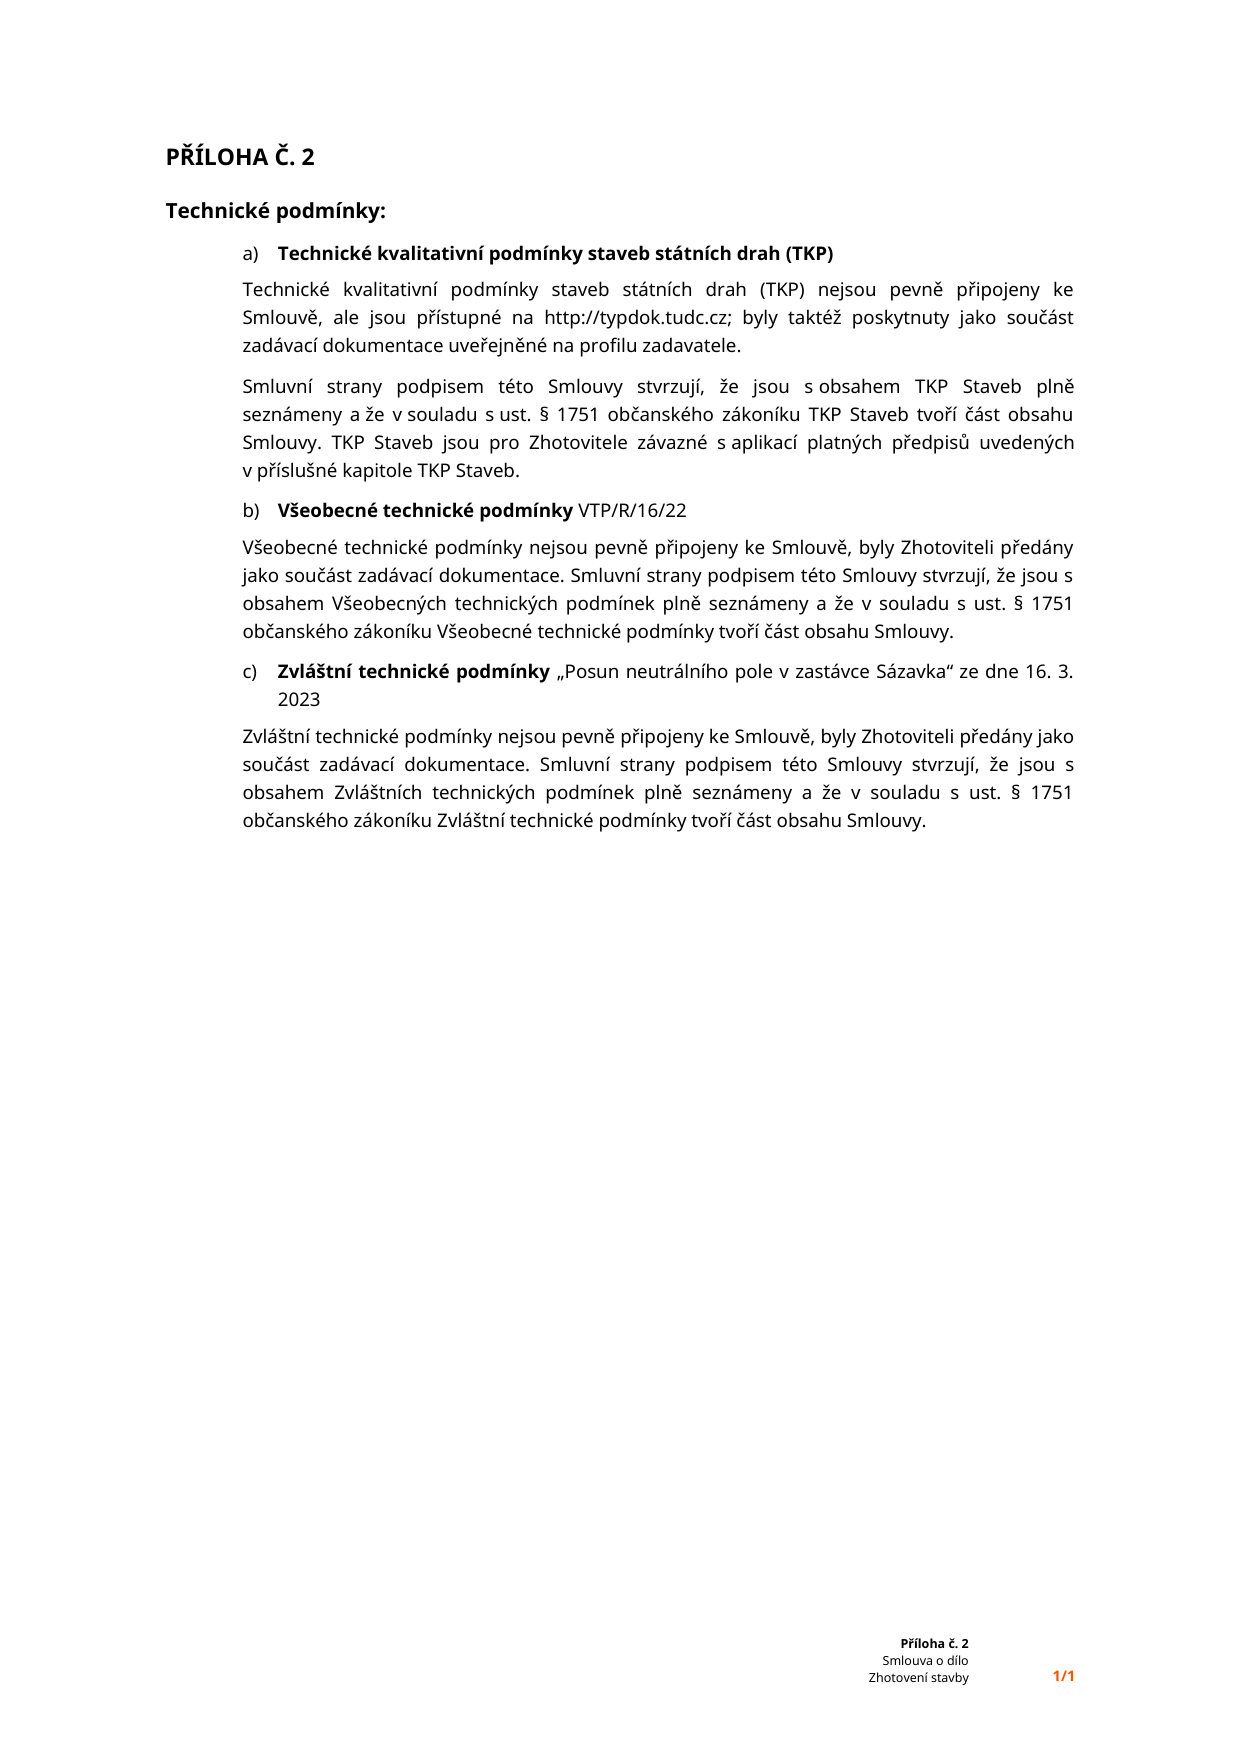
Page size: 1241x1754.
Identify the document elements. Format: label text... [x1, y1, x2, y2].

text Smluvní strany podpisem této Smlouvy stvrzují, že jsou s obsahem TKP Staveb plně seznámeny a že v souladu s ust. § 1751 občanského zákoníku TKP Staveb tvoří část obsahu Smlouvy. TKP Staveb jsou pro Zhotovitele závazné s aplikací platných předpisů uvedených v příslušné kapitole TKP Staveb. [242, 373, 1075, 483]
text Technické kvalitativní podmínky staveb státních drah (TKP) nejsou pevně připojeny ke Smlouvě, ale jsou přístupné na http://typdok.tudc.cz; byly taktéž poskytnuty jako součást zadávací dokumentace uveřejněné na profilu zadavatele. [242, 277, 1075, 358]
text Zvláštní technické podmínky nejsou pevně připojeny ke Smlouvě, byly Zhotoviteli předány jako součást zadávací dokumentace. Smluvní strany podpisem této Smlouvy stvrzují, že jsou s obsahem Zvláštních technických podmínek plně seznámeny a že v souladu s ust. § 1751 občanského zákoníku Zvláštní technické podmínky tvoří část obsahu Smlouvy. [242, 723, 1075, 833]
list Všeobecné technické podmínky VTP/R/16/22 [242, 498, 1075, 523]
text Technické podmínky: [165, 197, 1075, 225]
list Zvláštní technické podmínky „Posun neutrálního pole v zastávce Sázavka“ ze dne 16. 3. 2023 [242, 659, 1075, 712]
text Všeobecné technické podmínky nejsou pevně připojeny ke Smlouvě, byly Zhotoviteli předány jako součást zadávací dokumentace. Smluvní strany podpisem této Smlouvy stvrzují, že jsou s obsahem Všeobecných technických podmínek plně seznámeny a že v souladu s ust. § 1751 občanského zákoníku Všeobecné technické podmínky tvoří část obsahu Smlouvy. [242, 534, 1075, 644]
list Technické kvalitativní podmínky staveb státních drah (TKP) [242, 240, 1075, 266]
text Příloha č. 2 [165, 141, 1075, 173]
